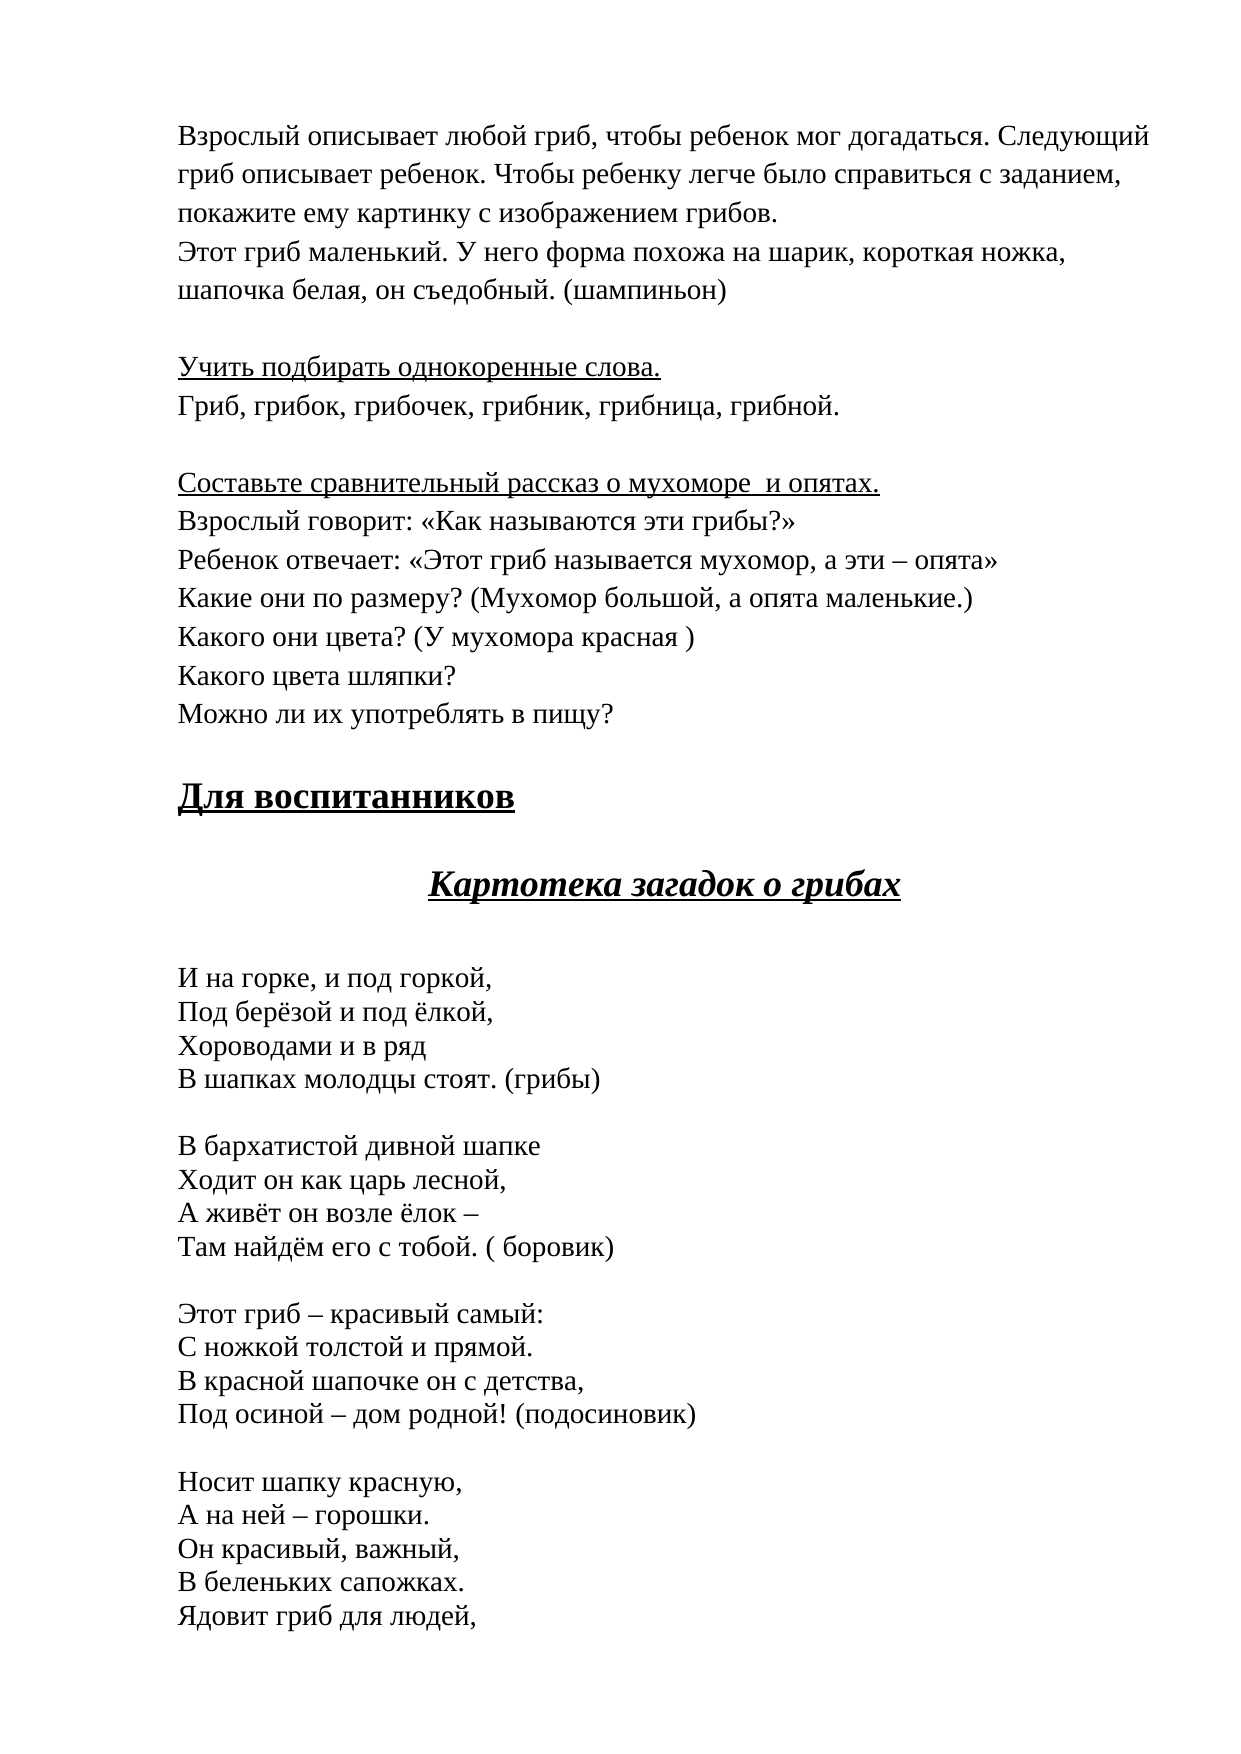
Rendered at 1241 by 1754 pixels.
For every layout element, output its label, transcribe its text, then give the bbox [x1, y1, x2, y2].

text Ходит он как царь лесной, [177, 1162, 1152, 1195]
text Учить подбирать однокоренные слова. [177, 349, 1152, 383]
text В беленьких сапожках. [177, 1564, 1152, 1598]
text Составьте сравнительный рассказ о мухоморе и опятах. [177, 465, 1152, 498]
text Взрослый говорит: «Как называются эти грибы?» [177, 503, 1152, 537]
text Взрослый описывает любой гриб, чтобы ребенок мог догадаться. Следующий гриб описывает ребенок. Чтобы ребенку легче было справиться с заданием, покажите ему картинку с изображением грибов. [177, 118, 1152, 229]
text Хороводами и в ряд [177, 1028, 1152, 1061]
text А живёт он возле ёлок – [177, 1195, 1152, 1229]
text Можно ли их употреблять в пищу? [177, 696, 1152, 730]
text В шапках молодцы стоят. (грибы) [177, 1061, 1152, 1095]
text С ножкой толстой и прямой. [177, 1329, 1152, 1363]
text И на горке, и под горкой, [177, 961, 1152, 994]
text Под осиной – дом родной! (подосиновик) [177, 1397, 1152, 1430]
text Гриб, грибок, грибочек, грибник, грибница, грибной. [177, 388, 1152, 421]
text А на ней – горошки. [177, 1497, 1152, 1531]
text Какого они цвета? (У мухомора красная ) [177, 619, 1152, 653]
text Этот гриб маленький. У него форма похожа на шарик, короткая ножка, шапочка белая, он съедобный. (шампиньон) [177, 234, 1152, 306]
text Ребенок отвечает: «Этот гриб называется мухомор, а эти – опята» [177, 542, 1152, 576]
text Для воспитанников [177, 773, 1152, 816]
text Ядовит гриб для людей, [177, 1598, 1152, 1631]
text Какие они по размеру? (Мухомор большой, а опята маленькие.) [177, 581, 1152, 614]
text Там найдём его с тобой. ( боровик) [177, 1229, 1152, 1262]
text Носит шапку красную, [177, 1464, 1152, 1497]
text Под берёзой и под ёлкой, [177, 994, 1152, 1028]
text Картотека загадок о грибах [177, 861, 1152, 904]
text Какого цвета шляпки? [177, 658, 1152, 691]
text Этот гриб – красивый самый: [177, 1296, 1152, 1329]
text Он красивый, важный, [177, 1531, 1152, 1564]
text В бархатистой дивной шапке [177, 1128, 1152, 1162]
text В красной шапочке он с детства, [177, 1363, 1152, 1397]
